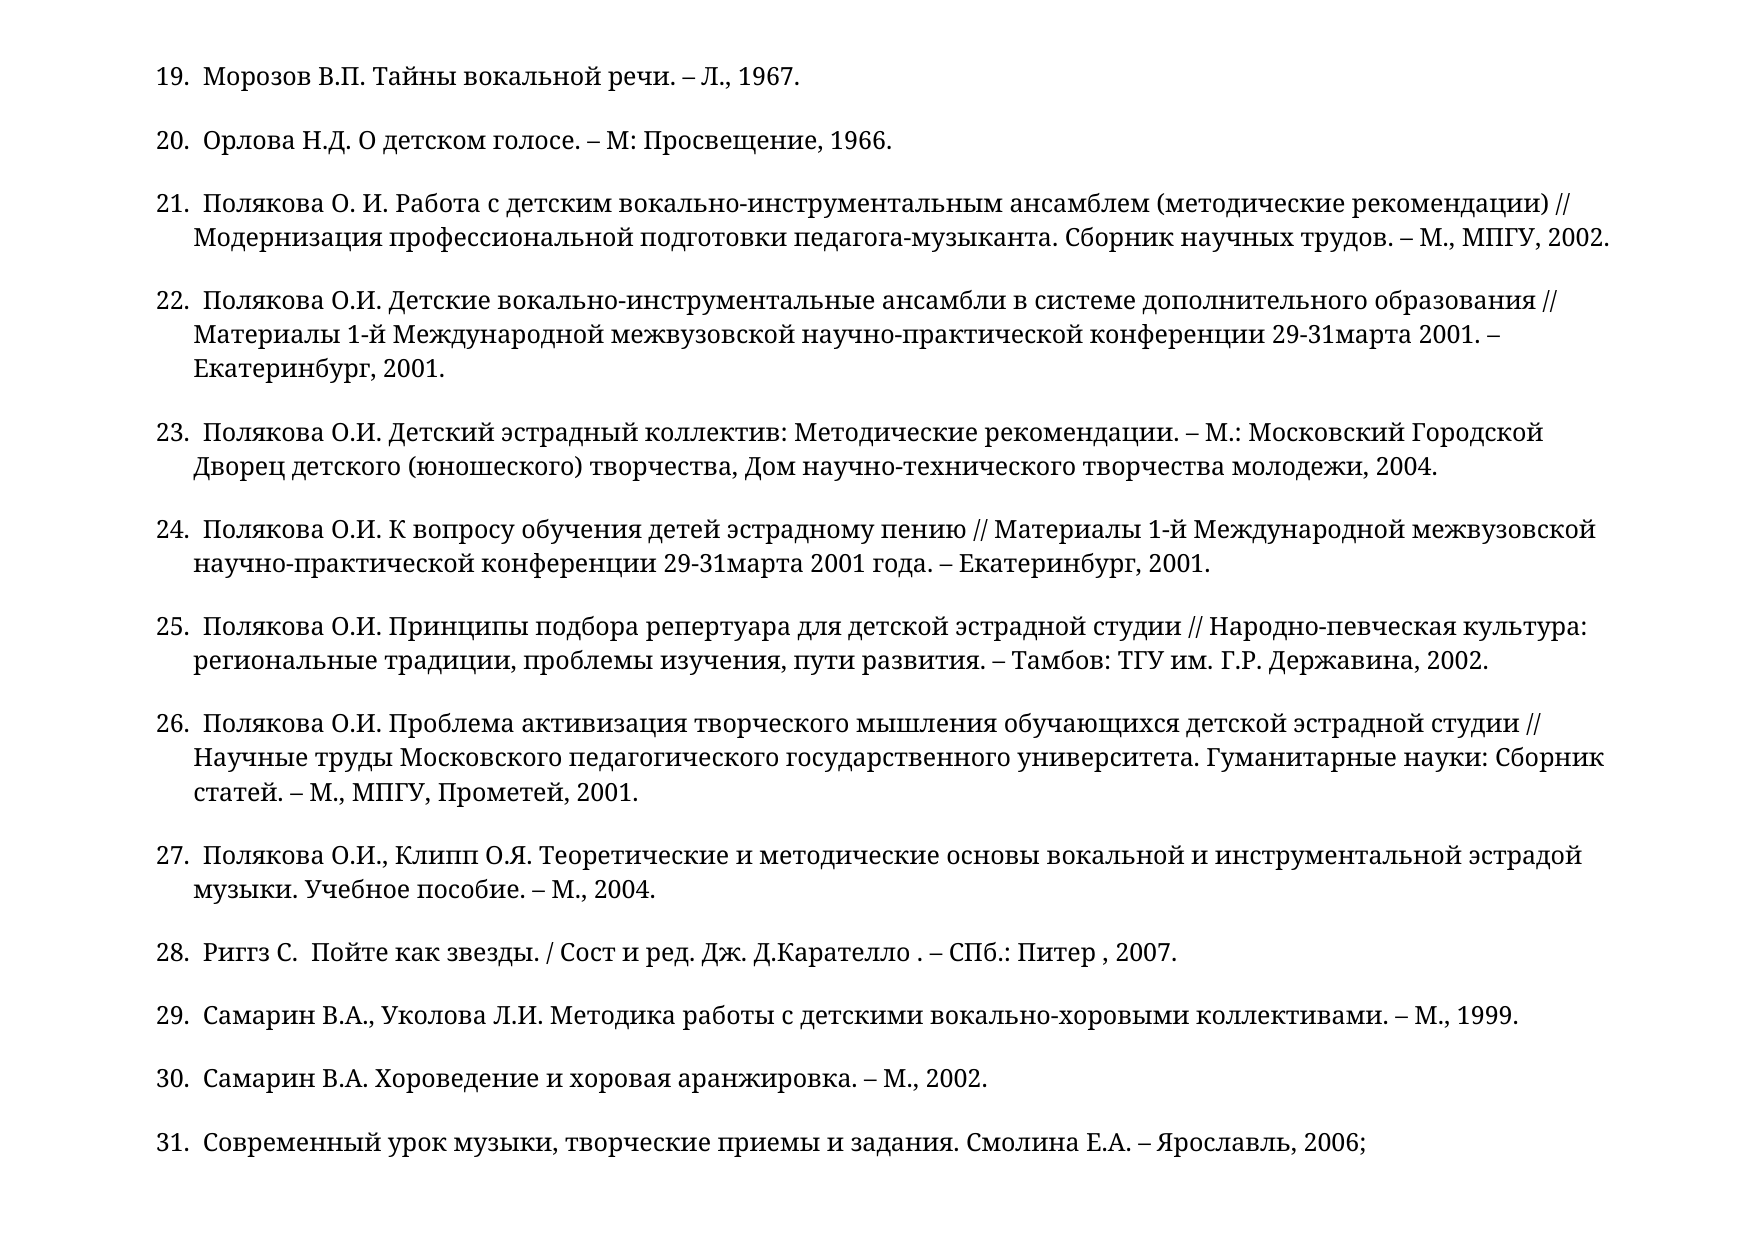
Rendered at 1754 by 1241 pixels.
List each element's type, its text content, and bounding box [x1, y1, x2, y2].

text 19. Морозов В.П. Тайны вокальной речи. – Л., 1967. [156, 59, 1636, 93]
text 27. Полякова О.И., Клипп О.Я. Теоретические и методические основы вокальной и инструментальной эстрадой музыки. Учебное пособие. – М., 2004. [156, 837, 1636, 906]
text 26. Полякова О.И. Проблема активизация творческого мышления обучающихся детской эстрадной студии // Научные труды Московского педагогического государственного университета. Гуманитарные науки: Сборник статей. – М., МПГУ, Прометей, 2001. [156, 706, 1636, 808]
text 28. Риггз С. Пойте как звезды. / Сост и ред. Дж. Д.Карателло . – СПб.: Питер , 2007. [156, 935, 1636, 969]
text 30. Самарин В.А. Хороведение и хоровая аранжировка. – М., 2002. [156, 1061, 1636, 1095]
text 22. Полякова О.И. Детские вокально-инструментальные ансамбли в системе дополнительного образования // Материалы 1-й Международной межвузовской научно-практической конференции 29-31марта 2001. – Екатеринбург, 2001. [156, 283, 1636, 385]
text 31. Современный урок музыки, творческие приемы и задания. Смолина Е.А. – Ярославль, 2006; [156, 1124, 1636, 1158]
text 21. Полякова О. И. Работа с детским вокально-инструментальным ансамблем (методические рекомендации) // Модернизация профессиональной подготовки педагога-музыканта. Сборник научных трудов. – М., МПГУ, 2002. [156, 186, 1636, 254]
text 20. Орлова Н.Д. О детском голосе. – М: Просвещение, 1966. [156, 122, 1636, 156]
text 29. Самарин В.А., Уколова Л.И. Методика работы с детскими вокально-хоровыми коллективами. – М., 1999. [156, 998, 1636, 1032]
text 25. Полякова О.И. Принципы подбора репертуара для детской эстрадной студии // Народно-певческая культура: региональные традиции, проблемы изучения, пути развития. – Тамбов: ТГУ им. Г.Р. Державина, 2002. [156, 609, 1636, 677]
text 24. Полякова О.И. К вопросу обучения детей эстрадному пению // Материалы 1-й Международной межвузовской научно-практической конференции 29-31марта 2001 года. – Екатеринбург, 2001. [156, 511, 1636, 579]
text 23. Полякова О.И. Детский эстрадный коллектив: Методические рекомендации. – М.: Московский Городской Дворец детского (юношеского) творчества, Дом научно-технического творчества молодежи, 2004. [156, 414, 1636, 482]
